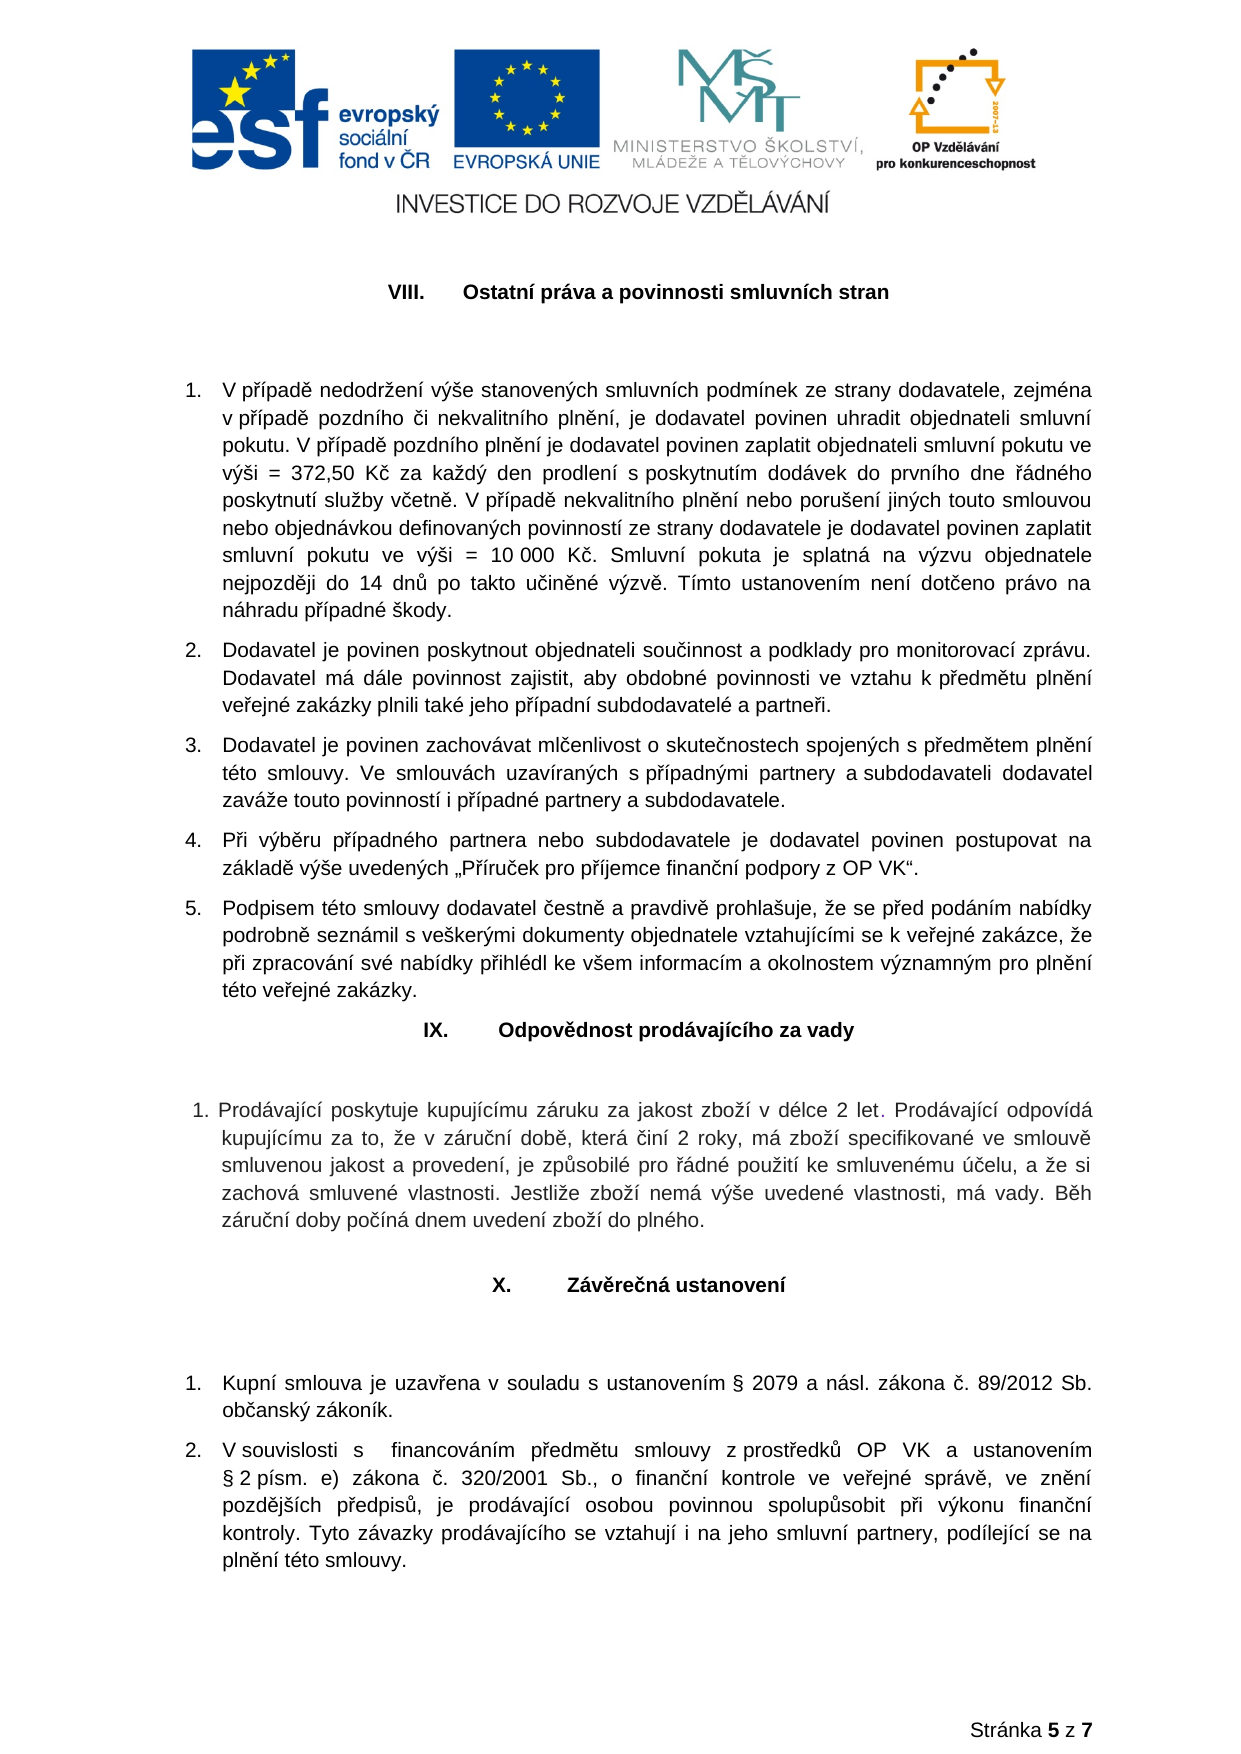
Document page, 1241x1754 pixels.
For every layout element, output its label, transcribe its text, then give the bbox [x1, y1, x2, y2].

list V souvislosti s financováním předmětu smlouvy z prostředků OP VK a ustanovením § 2 písm. e) zákona č. 320/2001 Sb., o finanční kontrole ve veřejné správě, ve znění pozdějších předpisů, je prodávající osobou povinnou spolupůsobit při výkonu finanční kontroly. Tyto závazky prodávajícího se vztahují i na jeho smluvní partnery, podílející se na plnění této smlouvy. [185, 1438, 1093, 1572]
picture [147, 11, 1093, 243]
list V případě nedodržení výše stanovených smluvních podmínek ze strany dodavatele, zejména v případě pozdního či nekvalitního plnění, je dodavatel povinen uhradit objednateli smluvní pokutu. V případě pozdního plnění je dodavatel povinen zaplatit objednateli smluvní pokutu ve výši = 372,50 Kč za každý den prodlení s poskytnutím dodávek do prvního dne řádného poskytnutí služby včetně. V případě nekvalitního plnění nebo porušení jiných touto smlouvou nebo objednávkou definovaných povinností ze strany dodavatele je dodavatel povinen zaplatit smluvní pokutu ve výši = 10 000 Kč. Smluvní pokuta je splatná na výzvu objednatele nejpozději do 14 dnů po takto učiněné výzvě. Tímto ustanovením není dotčeno právo na náhradu případné škody. [185, 378, 1093, 622]
list Dodavatel je povinen zachovávat mlčenlivost o skutečnostech spojených s předmětem plnění této smlouvy. Ve smlouvách uzavíraných s případnými partnery a subdodavateli dodavatel zaváže touto povinností i případné partnery a subdodavatele. [185, 733, 1093, 812]
text 1. Prodávající poskytuje kupujícímu záruku za jakost zboží v délce 2 let. Prodávající odpovídá kupujícímu za to, že v záruční době, která činí 2 roky, má zboží specifikované ve smlouvě smluvenou jakost a provedení, je způsobilé pro řádné použití ke smluvenému účelu, a že si zachová smluvené vlastnosti. Jestliže zboží nemá výše uvedené vlastnosti, má vady. Běh záruční doby počíná dnem uvedení zboží do plného. [192, 1098, 1093, 1232]
list Odpovědnost prodávajícího za vady [185, 1018, 1093, 1042]
list Kupní smlouva je uzavřena v souladu s ustanovením § 2079 a násl. zákona č. 89/2012 Sb. občanský zákoník. [185, 1371, 1093, 1422]
list Dodavatel je povinen poskytnout objednateli součinnost a podklady pro monitorovací zprávu. Dodavatel má dále povinnost zajistit, aby obdobné povinnosti ve vztahu k předmětu plnění veřejné zakázky plnili také jeho případní subdodavatelé a partneři. [185, 638, 1093, 717]
list Při výběru případného partnera nebo subdodavatele je dodavatel povinen postupovat na základě výše uvedených „Příruček pro příjemce finanční podpory z OP VK“. [185, 828, 1093, 879]
list Závěrečná ustanovení [185, 1273, 1093, 1297]
list Ostatní práva a povinnosti smluvních stran [185, 280, 1093, 304]
list Podpisem této smlouvy dodavatel čestně a pravdivě prohlašuje, že se před podáním nabídky podrobně seznámil s veškerými dokumenty objednatele vztahujícími se k veřejné zakázce, že při zpracování své nabídky přihlédl ke všem informacím a okolnostem významným pro plnění této veřejné zakázky. [185, 895, 1093, 1002]
